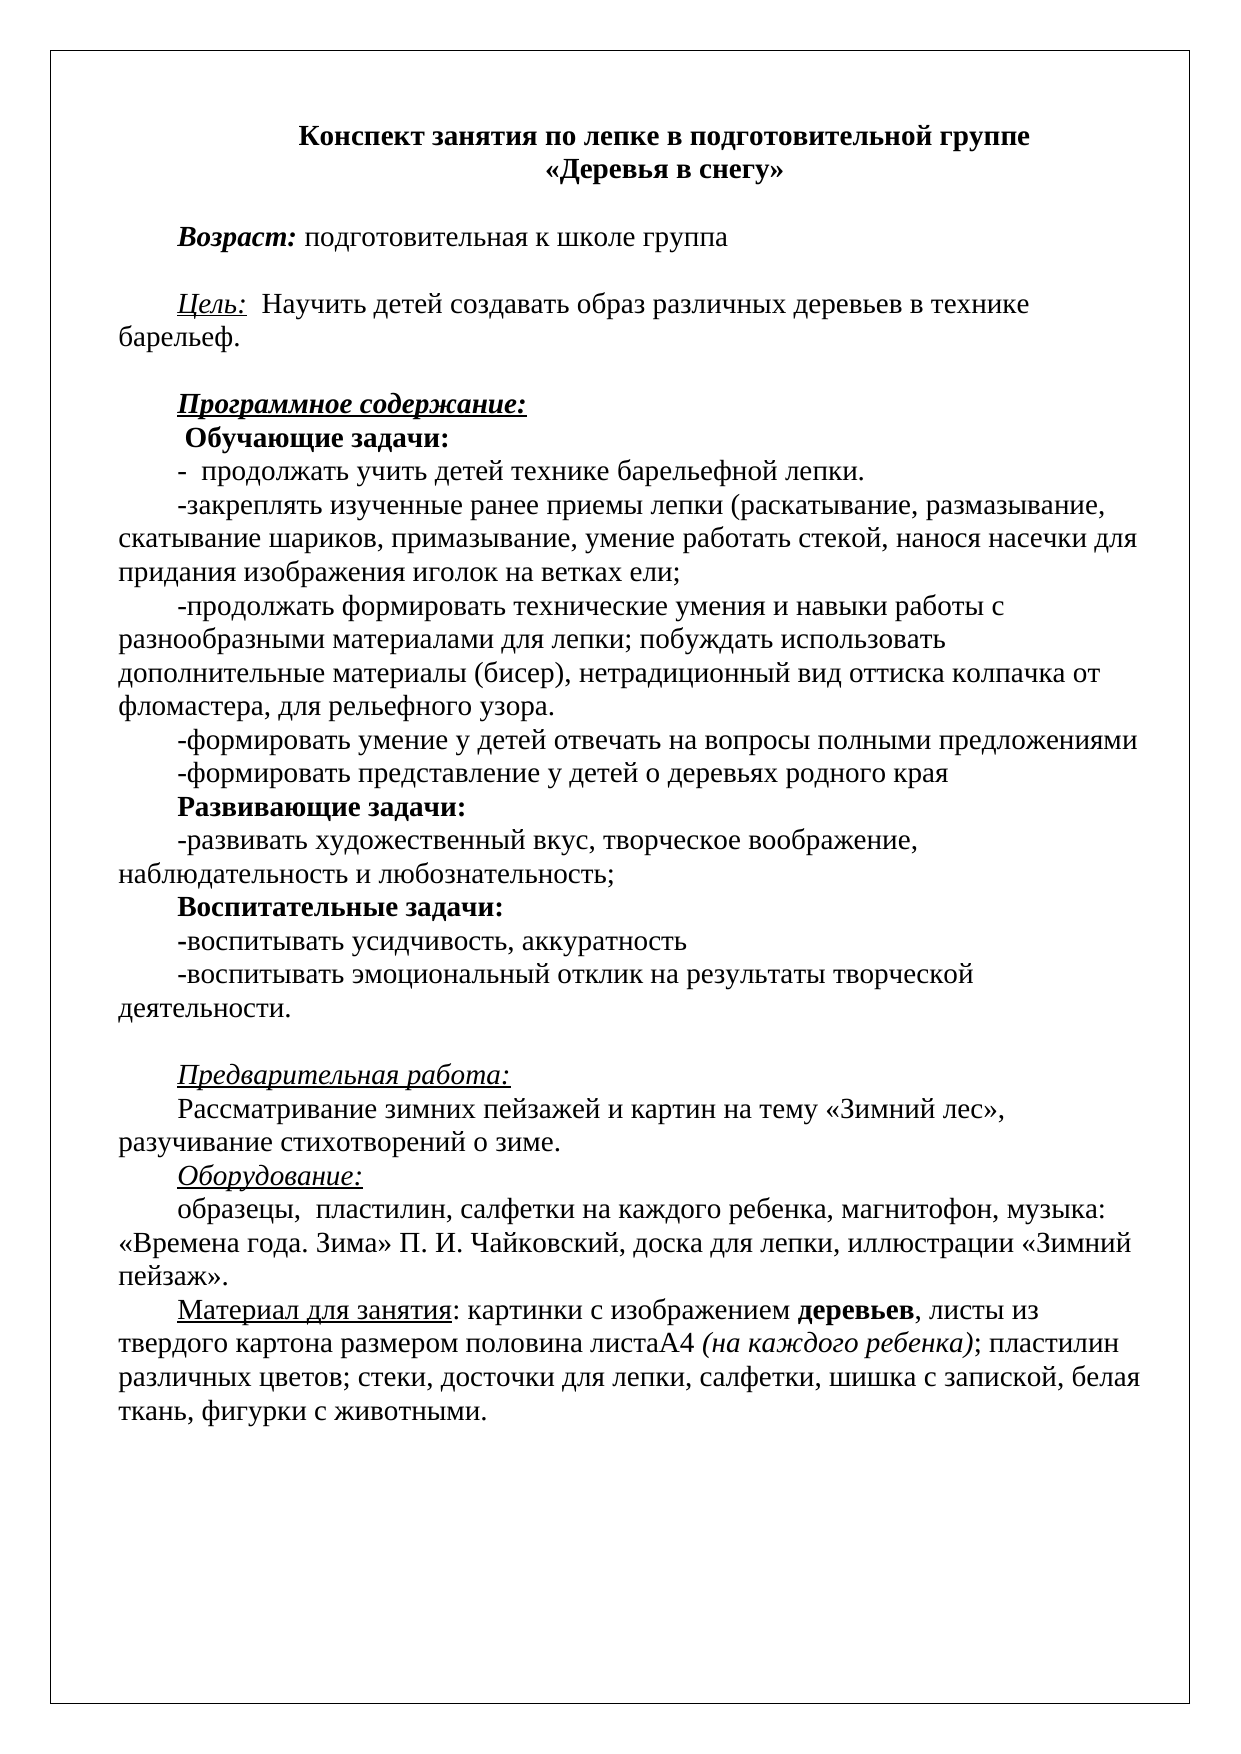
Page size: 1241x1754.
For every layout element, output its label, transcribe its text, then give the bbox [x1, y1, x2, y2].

text Конспект занятия по лепке в подготовительной группе [118, 118, 1152, 152]
text Обучающие задачи: [118, 420, 1152, 453]
text -воспитывать усидчивость, аккуратность [118, 923, 1152, 957]
text -формировать представление у детей о деревьях родного края [118, 755, 1152, 789]
text -закреплять изученные ранее приемы лепки (раскатывание, размазывание, скатывание шариков, примазывание, умение работать стекой, нанося насечки для придания изображения иголок на ветках ели; [118, 487, 1152, 588]
text -развивать художественный вкус, творческое воображение, наблюдательность и любознательность; [118, 822, 1152, 889]
text Рассматривание зимних пейзажей и картин на тему «Зимний лес», разучивание стихотворений о зиме. [118, 1091, 1152, 1158]
text -воспитывать эмоциональный отклик на результаты творческой деятельности. [118, 957, 1152, 1024]
text - продолжать учить детей технике барельефной лепки. [118, 453, 1152, 487]
text -формировать умение у детей отвечать на вопросы полными предложениями [118, 722, 1152, 755]
text Развивающие задачи: [118, 789, 1152, 822]
text Программное содержание: [118, 386, 1152, 420]
text Оборудование: [118, 1158, 1152, 1191]
text «Деревья в снегу» [118, 152, 1152, 185]
text Цель: Научить детей создавать образ различных деревьев в технике барельеф. [118, 286, 1152, 353]
text Воспитательные задачи: [118, 889, 1152, 923]
text Предварительная работа: [118, 1057, 1152, 1091]
text Возраст: подготовительная к школе группа [118, 219, 1152, 252]
text образецы, пластилин, салфетки на каждого ребенка, магнитофон, музыка: «Времена года. Зима» П. И. Чайковский, доска для лепки, иллюстрации «Зимний пейзаж». [118, 1191, 1152, 1292]
text Материал для занятия: картинки с изображением деревьев, листы из твердого картона размером половина листаА4 (на каждого ребенка); пластилин различных цветов; стеки, досточки для лепки, салфетки, шишка с запиской, белая ткань, фигурки с животными. [118, 1292, 1152, 1426]
text -продолжать формировать технические умения и навыки работы с разнообразными материалами для лепки; побуждать использовать дополнительные материалы (бисер), нетрадиционный вид оттиска колпачка от фломастера, для рельефного узора. [118, 588, 1152, 722]
